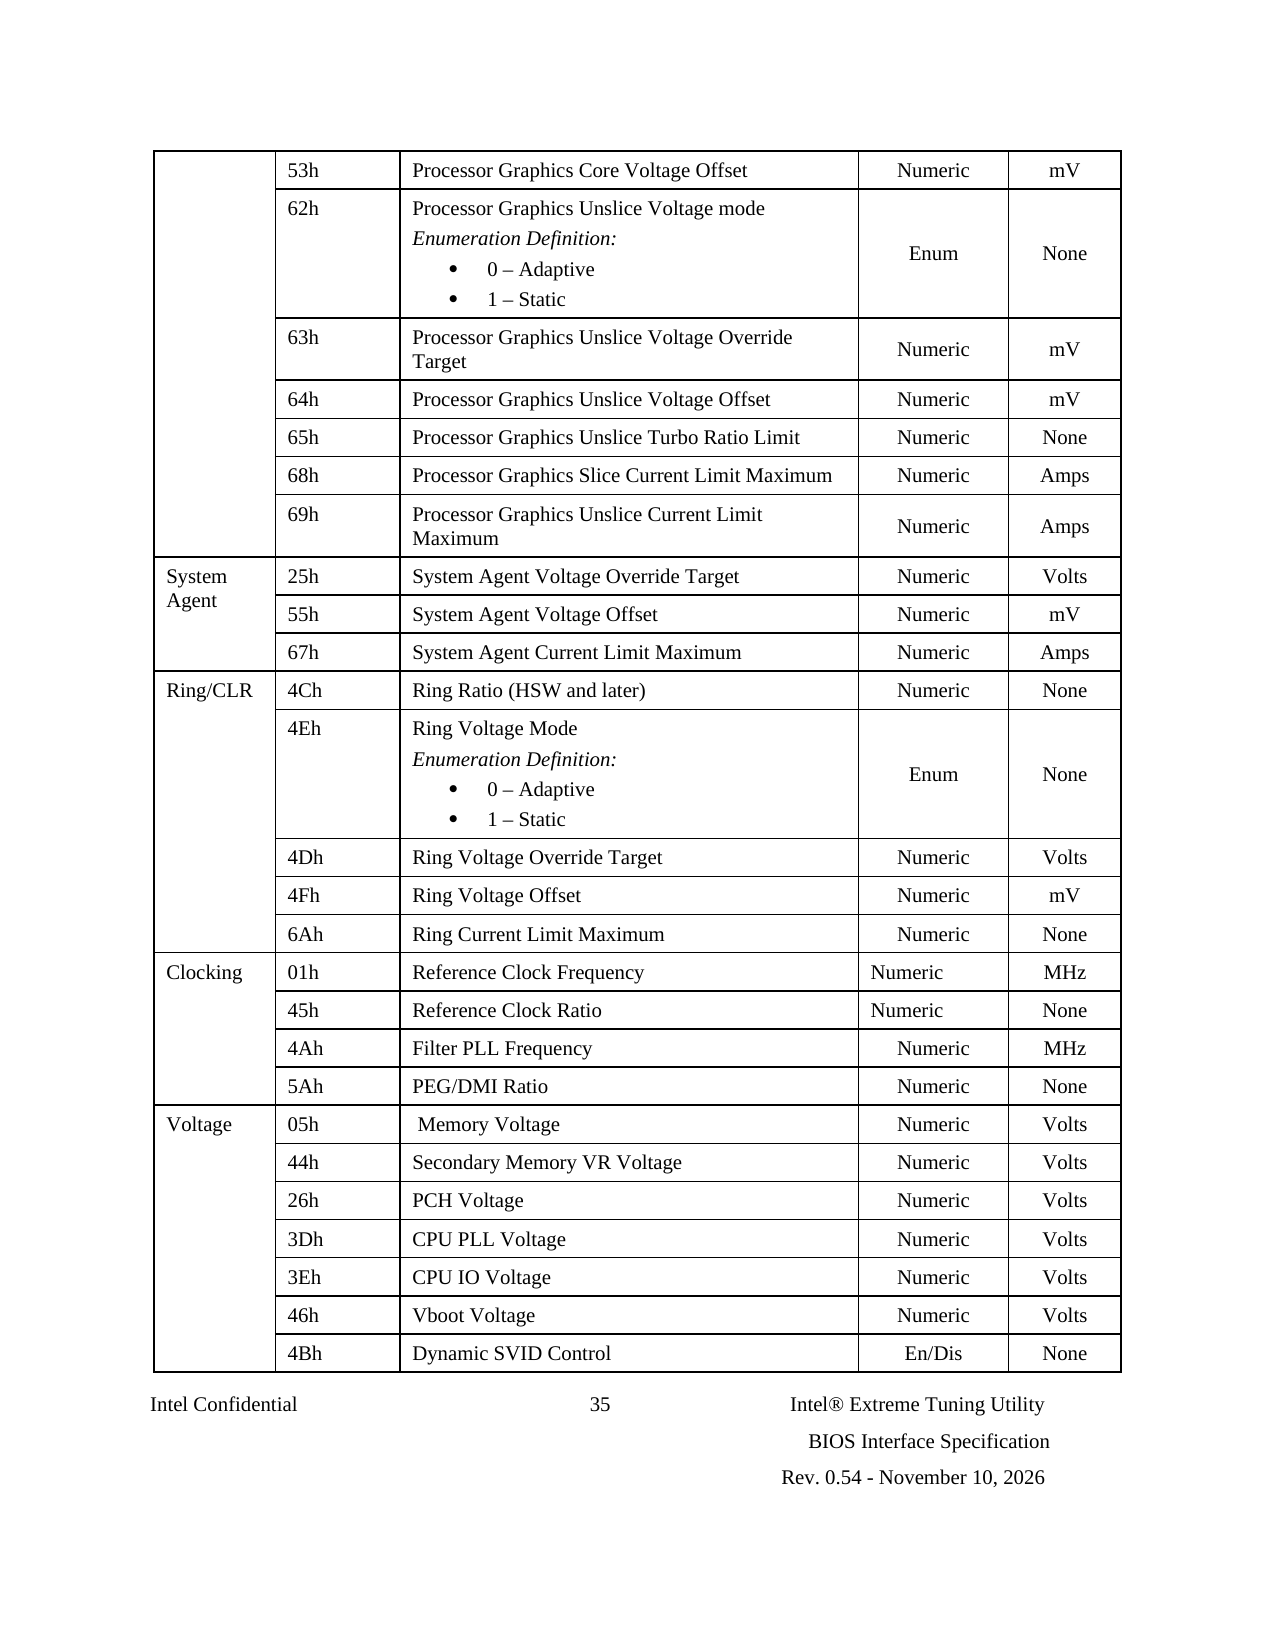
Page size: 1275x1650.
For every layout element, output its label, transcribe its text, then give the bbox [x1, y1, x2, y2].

table_cell mV [1009, 319, 1120, 379]
table_cell Processor Graphics Unslice Voltage mode Enumeration Definition: 0 – Adaptive 1 – Static [401, 190, 858, 317]
table_cell Numeric [859, 495, 1008, 556]
table_cell MHz [1009, 1030, 1120, 1066]
table_cell 4Dh [276, 839, 399, 876]
table_cell 4Ah [276, 1030, 399, 1066]
table_cell 67h [276, 634, 399, 670]
table_cell None [1009, 710, 1120, 837]
table_cell 64h [276, 381, 399, 417]
table_cell Ring Current Limit Maximum [401, 915, 858, 952]
table_cell Amps [1009, 634, 1120, 670]
table_cell Volts [1009, 1144, 1120, 1181]
table_cell 45h [276, 992, 399, 1028]
table_cell Clocking [155, 953, 275, 1104]
table_cell 53h [276, 152, 399, 188]
table_cell System Agent Voltage Override Target [401, 558, 858, 594]
table_cell mV [1009, 877, 1120, 914]
table_cell Numeric [859, 1068, 1008, 1104]
table_cell 46h [276, 1297, 399, 1333]
table_cell 3Eh [276, 1258, 399, 1295]
table_cell 44h [276, 1144, 399, 1181]
table_cell 68h [276, 457, 399, 494]
table_cell Numeric [859, 1220, 1008, 1257]
table_cell 4Bh [276, 1335, 399, 1371]
table_cell Filter PLL Frequency [401, 1030, 858, 1066]
table_cell 3Dh [276, 1220, 399, 1257]
table_cell 62h [276, 190, 399, 317]
table_cell Numeric [859, 1144, 1008, 1181]
table_cell Volts [1009, 1220, 1120, 1257]
table_cell Ring Ratio (HSW and later) [401, 672, 858, 708]
table_cell 5Ah [276, 1068, 399, 1104]
table_cell Ring Voltage Mode Enumeration Definition: 0 – Adaptive 1 – Static [401, 710, 858, 837]
table_cell System Agent Voltage Offset [401, 596, 858, 632]
table_cell 69h [276, 495, 399, 556]
table_cell Volts [1009, 1258, 1120, 1295]
table_cell 55h [276, 596, 399, 632]
table_cell Numeric [859, 1258, 1008, 1295]
table_cell Numeric [859, 634, 1008, 670]
table_cell mV [1009, 596, 1120, 632]
table_cell 65h [276, 419, 399, 456]
table_cell Processor Graphics Unslice Voltage Override Target [401, 319, 858, 379]
table_cell En/Dis [859, 1335, 1008, 1371]
table_cell Dynamic SVID Control [401, 1335, 858, 1371]
table_cell Numeric [859, 915, 1008, 952]
table_cell System Agent Current Limit Maximum [401, 634, 858, 670]
table_cell None [1009, 1335, 1120, 1371]
table_cell mV [1009, 381, 1120, 417]
table_cell Numeric [859, 877, 1008, 914]
table_cell PEG/DMI Ratio [401, 1068, 858, 1104]
table_cell Ring Voltage Offset [401, 877, 858, 914]
table_cell Ring Voltage Override Target [401, 839, 858, 876]
table_cell CPU PLL Voltage [401, 1220, 858, 1257]
table_cell Processor Graphics Core Voltage Offset [401, 152, 858, 188]
table_cell Numeric [859, 1297, 1008, 1333]
table_cell Vboot Voltage [401, 1297, 858, 1333]
table_cell 05h [276, 1106, 399, 1142]
table_cell 26h [276, 1182, 399, 1219]
table_cell 01h [276, 953, 399, 990]
table_cell Numeric [859, 457, 1008, 494]
table_cell Numeric [859, 672, 1008, 708]
table_cell 4Fh [276, 877, 399, 914]
table_cell Processor Graphics Unslice Turbo Ratio Limit [401, 419, 858, 456]
table_cell Numeric [859, 1106, 1008, 1142]
table_cell System Agent [155, 558, 275, 670]
table_cell Voltage [155, 1106, 275, 1371]
table_cell Numeric [859, 1182, 1008, 1219]
table_cell Numeric [859, 152, 1008, 188]
table_cell None [1009, 1068, 1120, 1104]
table_cell Numeric [859, 596, 1008, 632]
table_cell Volts [1009, 839, 1120, 876]
table_cell Volts [1009, 1297, 1120, 1333]
table_cell None [1009, 190, 1120, 317]
table_cell None [1009, 672, 1120, 708]
table_cell None [1009, 992, 1120, 1028]
table_cell Numeric [859, 381, 1008, 417]
table_cell Numeric [859, 558, 1008, 594]
table_cell Numeric [859, 839, 1008, 876]
table_cell CPU IO Voltage [401, 1258, 858, 1295]
table_cell Processor Graphics Slice Current Limit Maximum [401, 457, 858, 494]
table_cell Secondary Memory VR Voltage [401, 1144, 858, 1181]
table_cell mV [1009, 152, 1120, 188]
table_cell Numeric [859, 1030, 1008, 1066]
table_cell Enum [859, 710, 1008, 837]
table_cell Processor Graphics Unslice Current Limit Maximum [401, 495, 858, 556]
table_cell PCH Voltage [401, 1182, 858, 1219]
table_cell Numeric [859, 419, 1008, 456]
table_cell 25h [276, 558, 399, 594]
table_cell Amps [1009, 457, 1120, 494]
table_cell Volts [1009, 1106, 1120, 1142]
table_cell 4Eh [276, 710, 399, 837]
table_cell 4Ch [276, 672, 399, 708]
table_cell None [1009, 915, 1120, 952]
table_cell MHz [1009, 953, 1120, 990]
table_cell 6Ah [276, 915, 399, 952]
table_cell Memory Voltage [401, 1106, 858, 1142]
table_cell 63h [276, 319, 399, 379]
table_cell Enum [859, 190, 1008, 317]
table_cell Volts [1009, 1182, 1120, 1219]
table_cell Processor Graphics Unslice Voltage Offset [401, 381, 858, 417]
table_cell Reference Clock Ratio [401, 992, 858, 1028]
table_cell Numeric [859, 953, 1008, 990]
table_cell Volts [1009, 558, 1120, 594]
table_cell Numeric [859, 992, 1008, 1028]
table_cell Numeric [859, 319, 1008, 379]
table_cell None [1009, 419, 1120, 456]
table_cell Ring/CLR [155, 672, 275, 952]
table_cell Reference Clock Frequency [401, 953, 858, 990]
table_cell Amps [1009, 495, 1120, 556]
